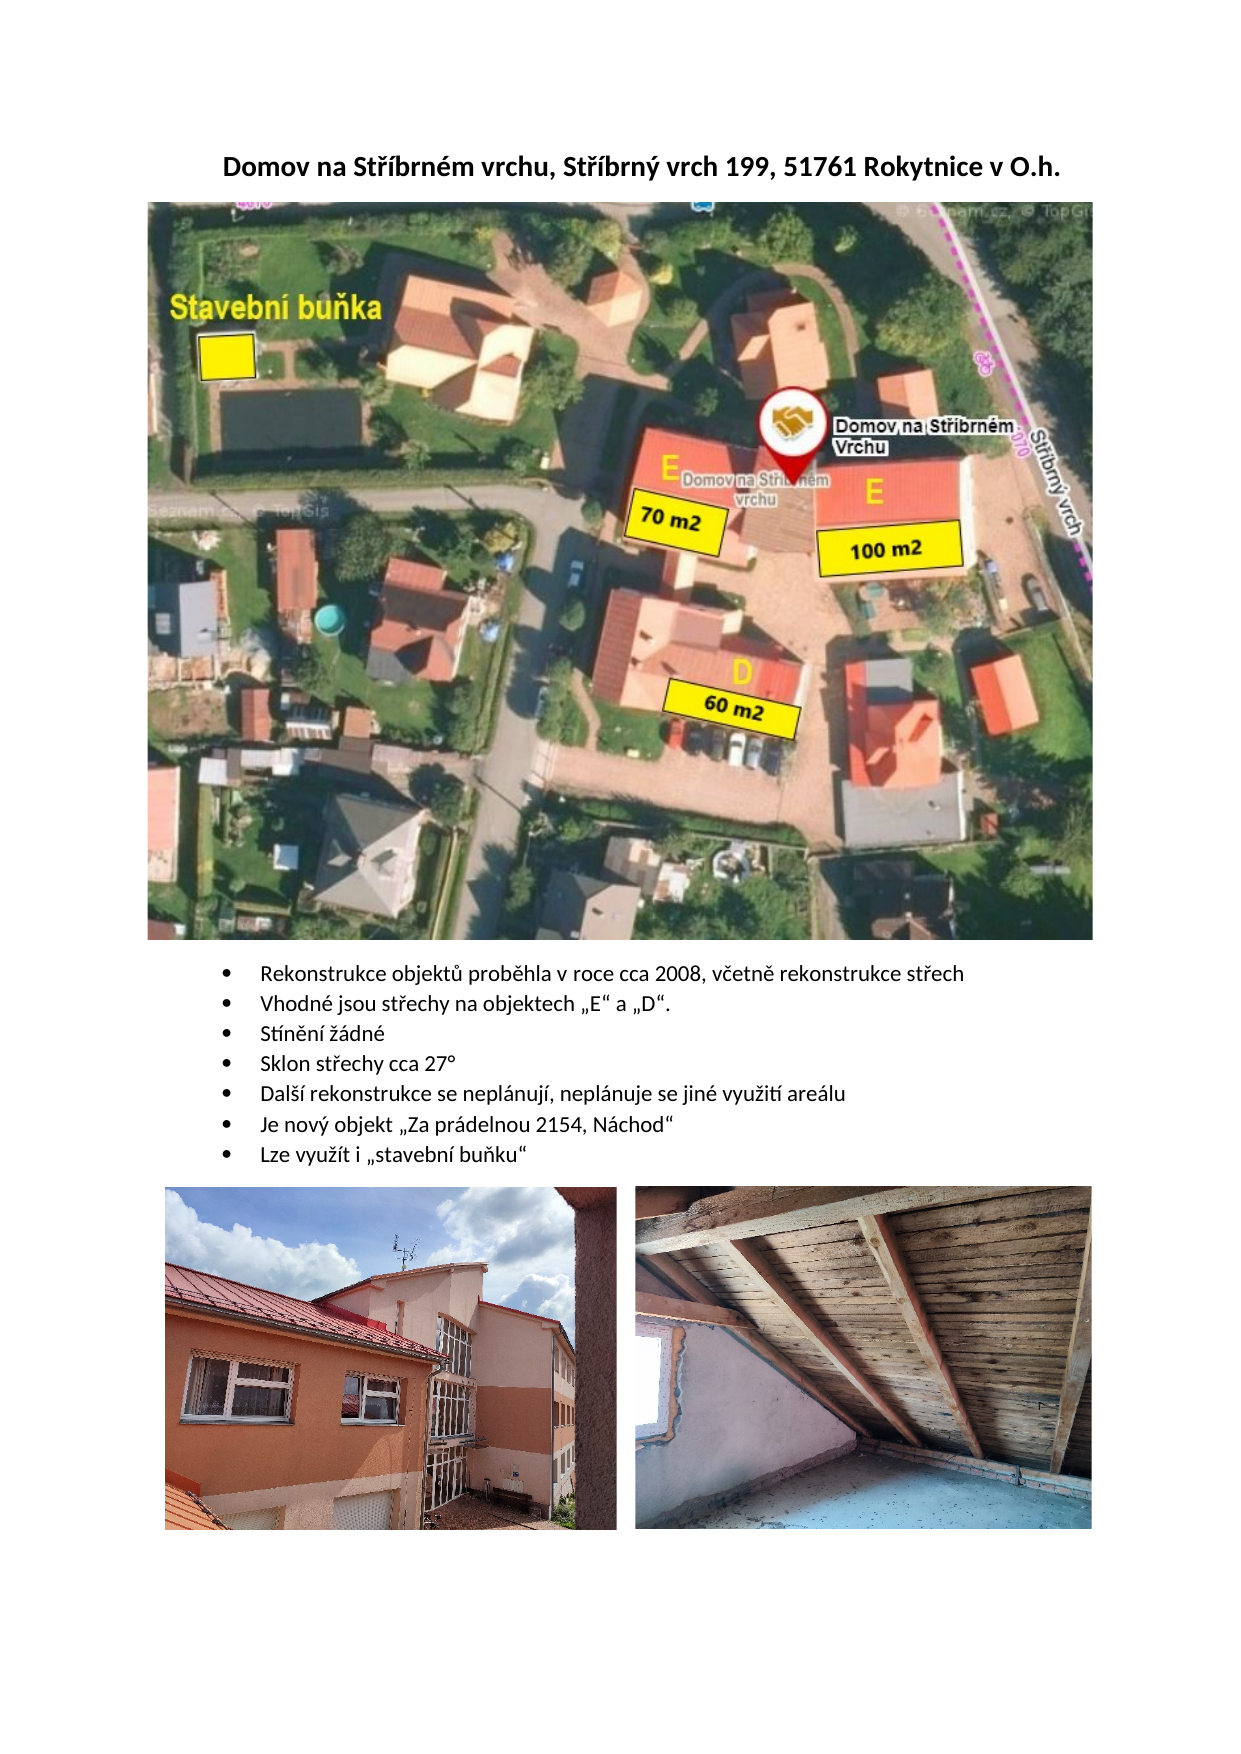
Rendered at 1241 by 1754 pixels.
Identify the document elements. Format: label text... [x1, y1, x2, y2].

list Je nový objekt „Za prádelnou 2154, Náchod“ [223, 1110, 1093, 1138]
list Další rekonstrukce se neplánují, neplánuje se jiné využití areálu [223, 1079, 1093, 1107]
picture [163, 1187, 617, 1528]
list Rekonstrukce objektů proběhla v roce cca 2008, včetně rekonstrukce střech [223, 959, 1093, 987]
list Domov na Stříbrném vrchu, Stříbrný vrch 199, 51761 Rokytnice v O.h. [223, 148, 1093, 183]
picture [635, 1186, 1092, 1529]
list Vhodné jsou střechy na objektech „E“ a „D“. [223, 989, 1093, 1017]
list Stínění žádné [223, 1019, 1093, 1047]
list Lze využít i „stavební buňku“ [223, 1140, 1093, 1168]
list Sklon střechy cca 27° [223, 1049, 1093, 1077]
picture [147, 202, 1093, 940]
